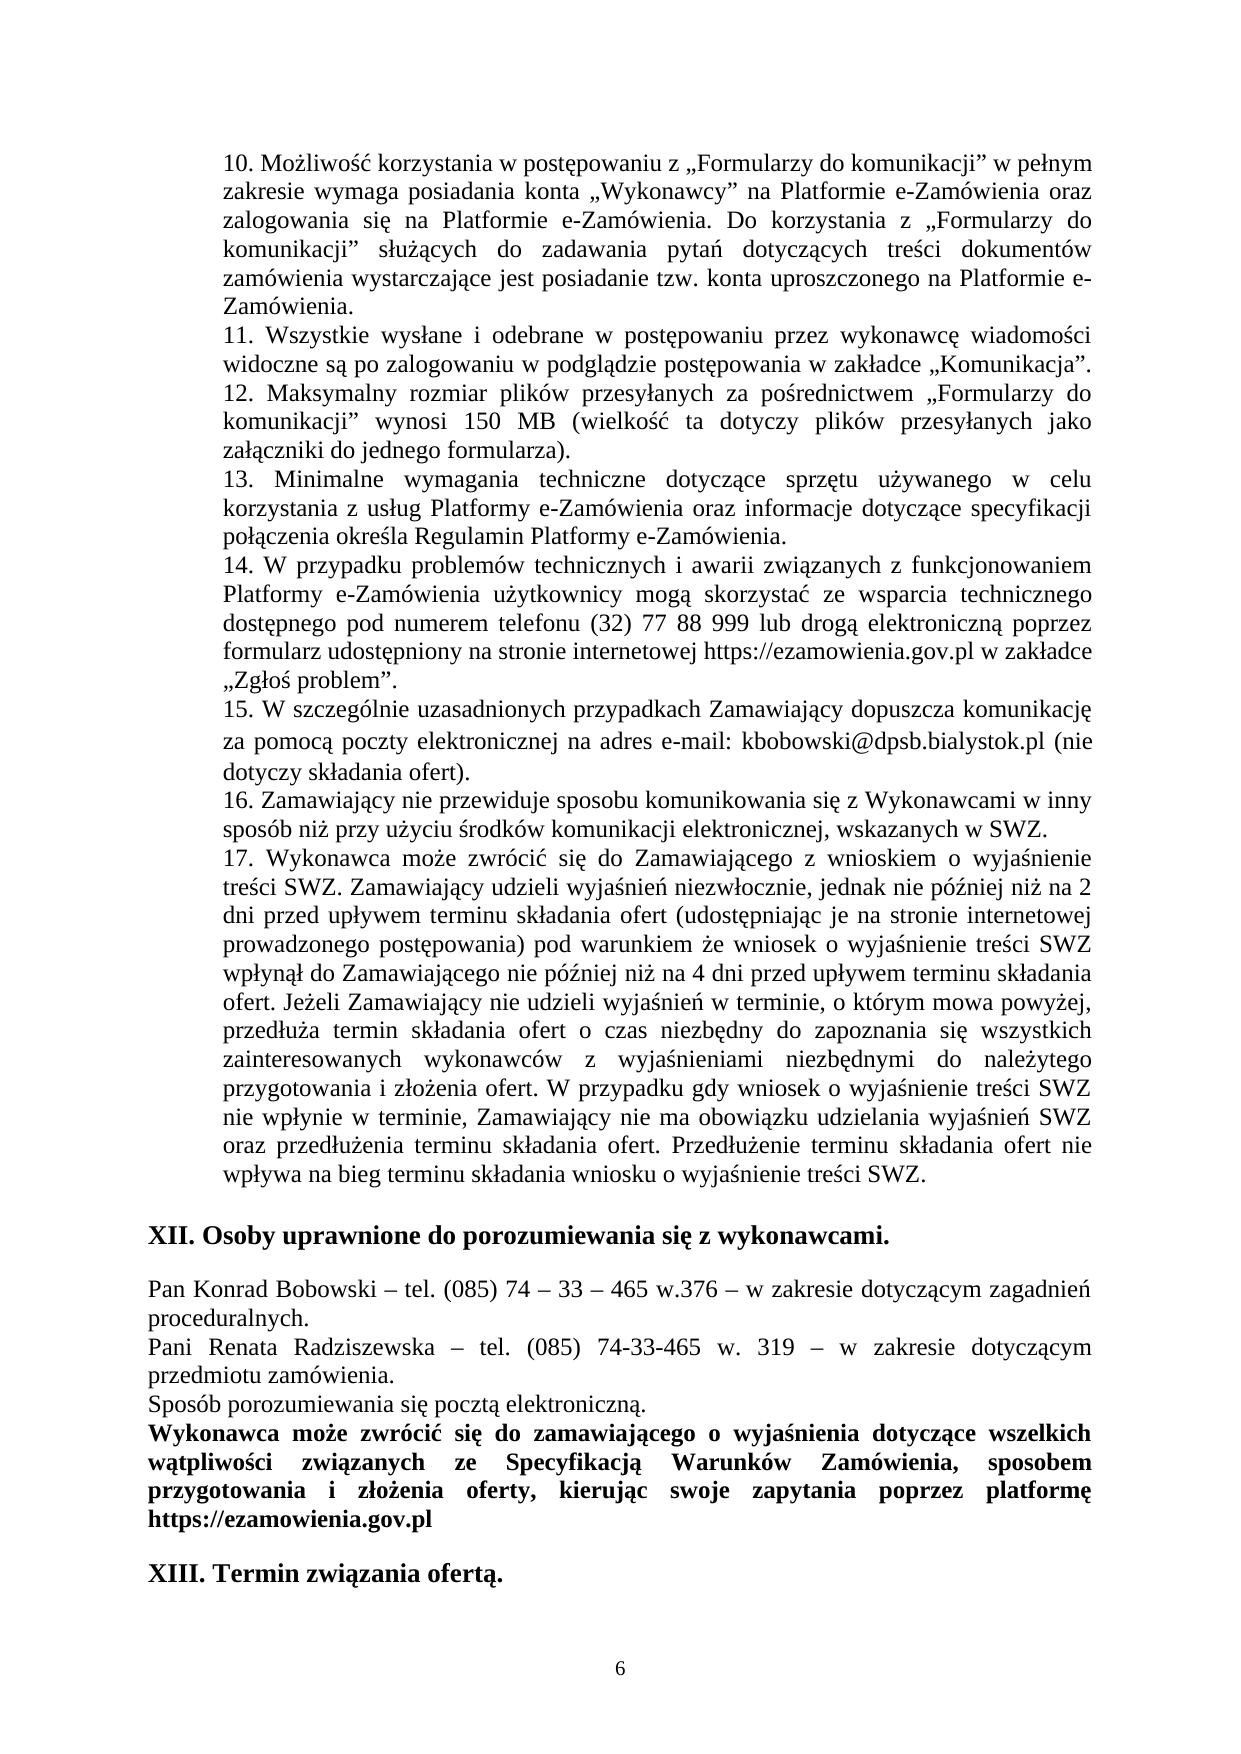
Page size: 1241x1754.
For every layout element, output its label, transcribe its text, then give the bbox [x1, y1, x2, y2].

subtitle XIII. Termin związania ofertą. [148, 1557, 1093, 1588]
subtitle Sposób porozumiewania się pocztą elektroniczną. [148, 1389, 1093, 1418]
list 14. W przypadku problemów technicznych i awarii związanych z funkcjonowaniem Platformy e-Zamówienia użytkownicy mogą skorzystać ze wsparcia technicznego dostępnego pod numerem telefonu (32) 77 88 999 lub drogą elektroniczną poprzez formularz udostępniony na stronie internetowej https://ezamowienia.gov.pl w zakładce „Zgłoś problem”. [223, 550, 1093, 694]
list 13. Minimalne wymagania techniczne dotyczące sprzętu używanego w celu korzystania z usług Platformy e-Zamówienia oraz informacje dotyczące specyfikacji połączenia określa Regulamin Platformy e-Zamówienia. [223, 464, 1093, 550]
text Pani Renata Radziszewska – tel. (085) 74-33-465 w. 319 – w zakresie dotyczącym przedmiotu zamówienia. [148, 1332, 1093, 1389]
text Pan Konrad Bobowski – tel. (085) 74 – 33 – 465 w.376 – w zakresie dotyczącym zagadnień proceduralnych. [148, 1274, 1093, 1332]
list 15. W szczególnie uzasadnionych przypadkach Zamawiający dopuszcza komunikację za pomocą poczty elektronicznej na adres e-mail: kbobowski@dpsb.bialystok.pl (nie dotyczy składania ofert). [223, 694, 1093, 785]
list 17. Wykonawca może zwrócić się do Zamawiającego z wnioskiem o wyjaśnienie treści SWZ. Zamawiający udzieli wyjaśnień niezwłocznie, jednak nie później niż na 2 dni przed upływem terminu składania ofert (udostępniając je na stronie internetowej prowadzonego postępowania) pod warunkiem że wniosek o wyjaśnienie treści SWZ wpłynął do Zamawiającego nie później niż na 4 dni przed upływem terminu składania ofert. Jeżeli Zamawiający nie udzieli wyjaśnień w terminie, o którym mowa powyżej, przedłuża termin składania ofert o czas niezbędny do zapoznania się wszystkich zainteresowanych wykonawców z wyjaśnieniami niezbędnymi do należytego przygotowania i złożenia ofert. W przypadku gdy wniosek o wyjaśnienie treści SWZ nie wpłynie w terminie, Zamawiający nie ma obowiązku udzielania wyjaśnień SWZ oraz przedłużenia terminu składania ofert. Przedłużenie terminu składania ofert nie wpływa na bieg terminu składania wniosku o wyjaśnienie treści SWZ. [223, 843, 1093, 1188]
subtitle Wykonawca może zwrócić się do zamawiającego o wyjaśnienia dotyczące wszelkich wątpliwości związanych ze Specyfikacją Warunków Zamówienia, sposobem przygotowania i złożenia oferty, kierując swoje zapytania poprzez platformę https://ezamowienia.gov.pl [148, 1418, 1093, 1533]
list 11. Wszystkie wysłane i odebrane w postępowaniu przez wykonawcę wiadomości widoczne są po zalogowaniu w podglądzie postępowania w zakładce „Komunikacja”. 12. Maksymalny rozmiar plików przesyłanych za pośrednictwem „Formularzy do komunikacji” wynosi 150 MB (wielkość ta dotyczy plików przesyłanych jako załączniki do jednego formularza). [223, 320, 1093, 464]
list 16. Zamawiający nie przewiduje sposobu komunikowania się z Wykonawcami w inny sposób niż przy użyciu środków komunikacji elektronicznej, wskazanych w SWZ. [223, 785, 1093, 843]
text XII. Osoby uprawnione do porozumiewania się z wykonawcami. [148, 1219, 1093, 1250]
list 10. Możliwość korzystania w postępowaniu z „Formularzy do komunikacji” w pełnym zakresie wymaga posiadania konta „Wykonawcy” na Platformie e-Zamówienia oraz zalogowania się na Platformie e-Zamówienia. Do korzystania z „Formularzy do komunikacji” służących do zadawania pytań dotyczących treści dokumentów zamówienia wystarczające jest posiadanie tzw. konta uproszczonego na Platformie e-Zamówienia. [223, 148, 1093, 320]
